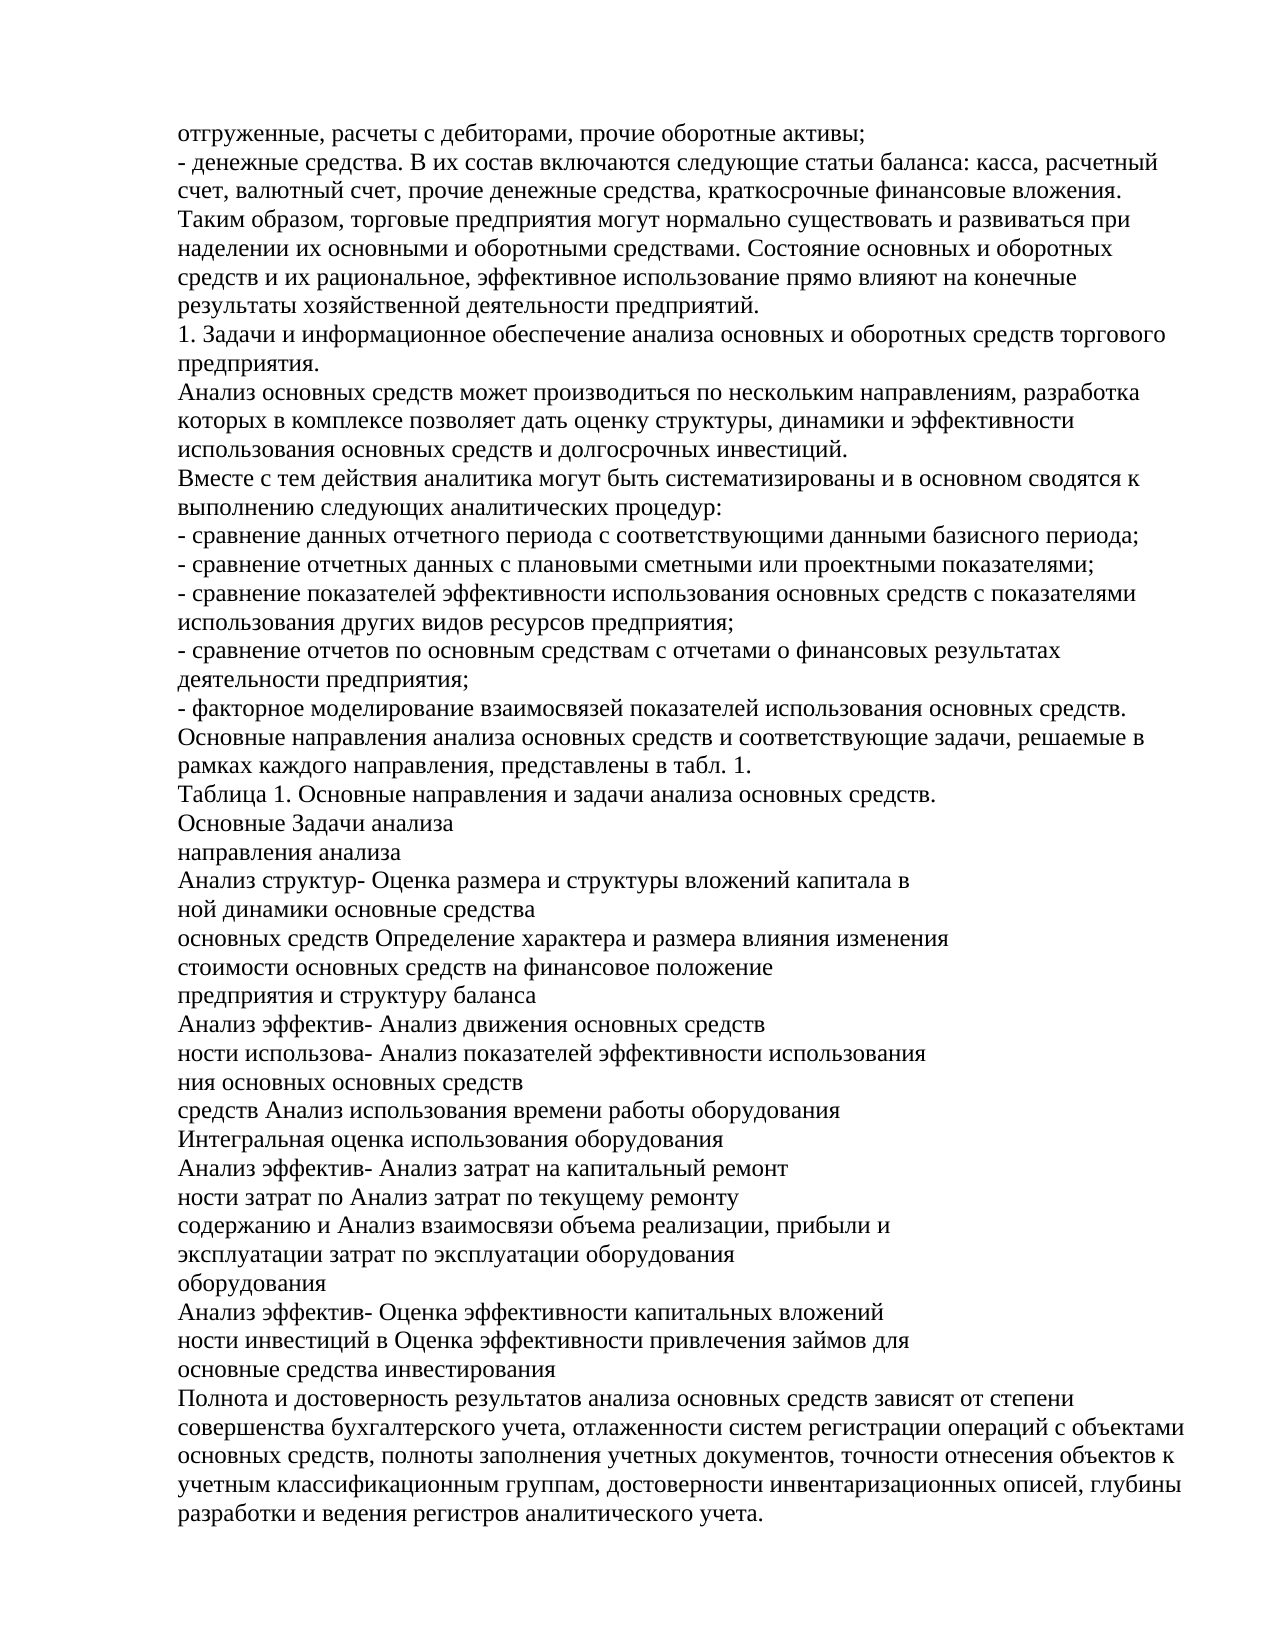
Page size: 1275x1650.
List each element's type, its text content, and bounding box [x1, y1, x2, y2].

text Анализ эффектив- Оценка эффективности капитальных вложений [177, 1297, 1186, 1326]
text Таким образом, торговые предприятия могут нормально существовать и развиваться при наделении их основными и оборотными средствами. Состояние основных и оборотных средств и их рациональное, эффективное использование прямо влияют на конечные результаты хозяйственной деятельности предприятий. [177, 204, 1186, 319]
text оборудования [177, 1268, 1186, 1297]
text Основные направления анализа основных средств и соответствующие задачи, решаемые в рамках каждого направления, представлены в табл. 1. [177, 722, 1186, 779]
text - сравнение показателей эффективности использования основных средств с показателями использования других видов ресурсов предприятия; [177, 578, 1186, 636]
text - денежные средства. В их состав включаются следующие статьи баланса: касса, расчетный счет, валютный счет, прочие денежные средства, краткосрочные финансовые вложения. [177, 147, 1186, 204]
text Полнота и достоверность результатов анализа основных средств зависят от степени совершенства бухгалтерского учета, отлаженности систем регистрации операций с объектами основных средств, полноты заполнения учетных документов, точности отнесения объектов к учетным классификационным группам, достоверности инвентаризационных описей, глубины разработки и ведения регистров аналитического учета. [177, 1383, 1186, 1527]
text направления анализа [177, 837, 1186, 866]
text ности затрат по Анализ затрат по текущему ремонту [177, 1182, 1186, 1211]
text Анализ эффектив- Анализ движения основных средств [177, 1009, 1186, 1038]
text Основные Задачи анализа [177, 808, 1186, 837]
text Анализ эффектив- Анализ затрат на капитальный ремонт [177, 1153, 1186, 1182]
text ности инвестиций в Оценка эффективности привлечения займов для [177, 1326, 1186, 1354]
text ния основных основных средств [177, 1067, 1186, 1096]
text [177, 118, 1186, 147]
text - факторное моделирование взаимосвязей показателей использования основных средств. [177, 693, 1186, 722]
text основные средства инвестирования [177, 1354, 1186, 1383]
text Анализ структур- Оценка размера и структуры вложений капитала в [177, 866, 1186, 894]
text основных средств Определение характера и размера влияния изменения [177, 923, 1186, 952]
text содержанию и Анализ взаимосвязи объема реализации, прибыли и [177, 1211, 1186, 1239]
text ности использова- Анализ показателей эффективности использования [177, 1038, 1186, 1067]
text Анализ основных средств может производиться по нескольким направлениям, разработка которых в комплексе позволяет дать оценку структуры, динамики и эффективности использования основных средств и долгосрочных инвестиций. [177, 377, 1186, 463]
text - сравнение данных отчетного периода с соответствующими данными базисного периода; [177, 521, 1186, 549]
text стоимости основных средств на финансовое положение [177, 952, 1186, 981]
text Интегральная оценка использования оборудования [177, 1124, 1186, 1153]
text - сравнение отчетов по основным средствам с отчетами о финансовых результатах деятельности предприятия; [177, 636, 1186, 693]
text 1. Задачи и информационное обеспечение анализа основных и оборотных средств торгового предприятия. [177, 319, 1186, 377]
text средств Анализ использования времени работы оборудования [177, 1096, 1186, 1124]
text эксплуатации затрат по эксплуатации оборудования [177, 1239, 1186, 1268]
text ной динамики основные средства [177, 894, 1186, 923]
text - сравнение отчетных данных с плановыми сметными или проектными показателями; [177, 549, 1186, 578]
text Таблица 1. Основные направления и задачи анализа основных средств. [177, 779, 1186, 808]
text Вместе с тем действия аналитика могут быть систематизированы и в основном сводятся к выполнению следующих аналитических процедур: [177, 463, 1186, 521]
text предприятия и структуру баланса [177, 981, 1186, 1009]
